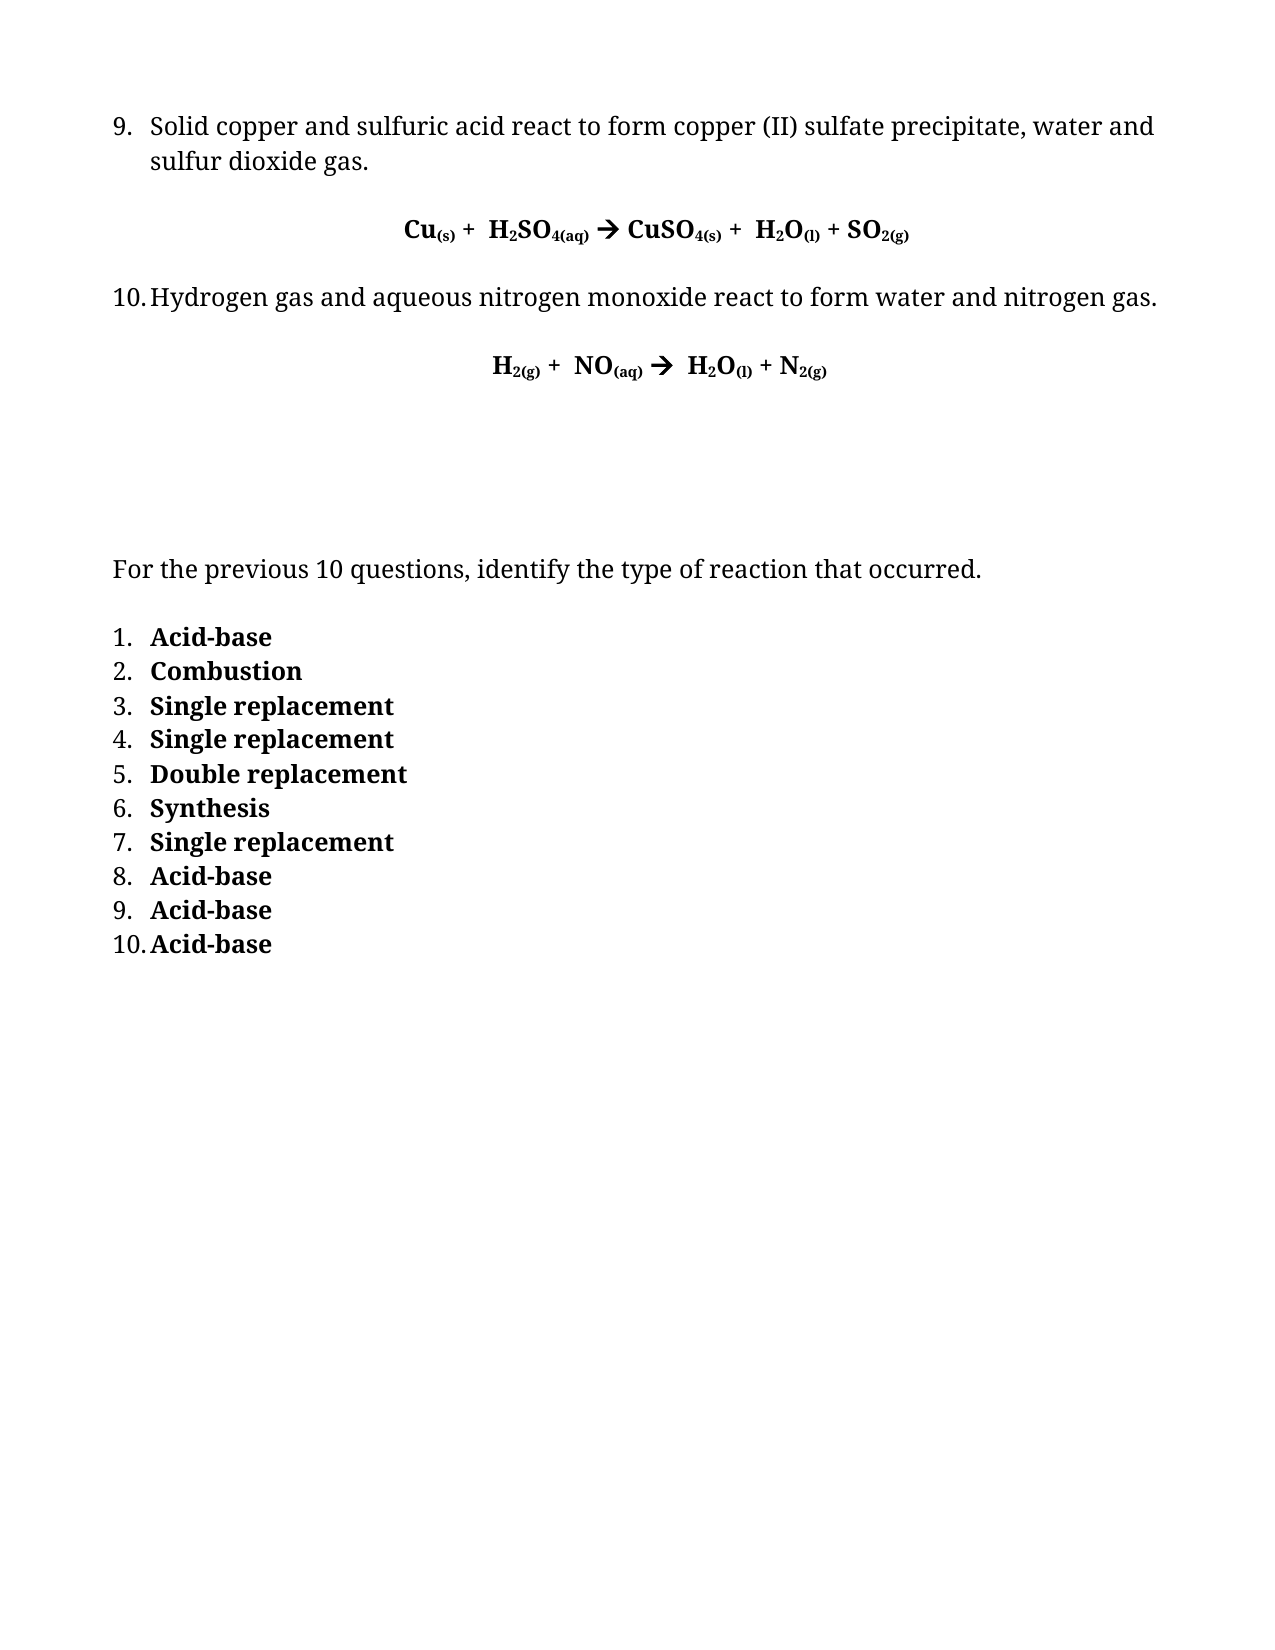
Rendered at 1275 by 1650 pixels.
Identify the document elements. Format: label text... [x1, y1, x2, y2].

list Acid-base [112, 892, 1200, 927]
text H2(g) + NO(aq) H2O(l) + N2(g) [112, 347, 1200, 382]
list Acid-base [112, 858, 1200, 892]
list Combustion [112, 654, 1200, 688]
list Acid-base [112, 927, 1200, 961]
text For the previous 10 questions, identify the type of reaction that occurred. [112, 552, 1200, 586]
list Single replacement [112, 688, 1200, 722]
list Single replacement [112, 824, 1200, 858]
list Acid-base [112, 620, 1200, 654]
list Solid copper and sulfuric acid react to form copper (II) sulfate precipitate, water and sulfur dioxide gas. [112, 109, 1200, 177]
list Synthesis [112, 790, 1200, 824]
list Single replacement [112, 722, 1200, 756]
list Hydrogen gas and aqueous nitrogen monoxide react to form water and nitrogen gas. [112, 279, 1200, 313]
list Double replacement [112, 756, 1200, 790]
text Cu(s) + H2SO4(aq) CuSO4(s) + H2O(l) + SO2(g) [112, 211, 1200, 245]
